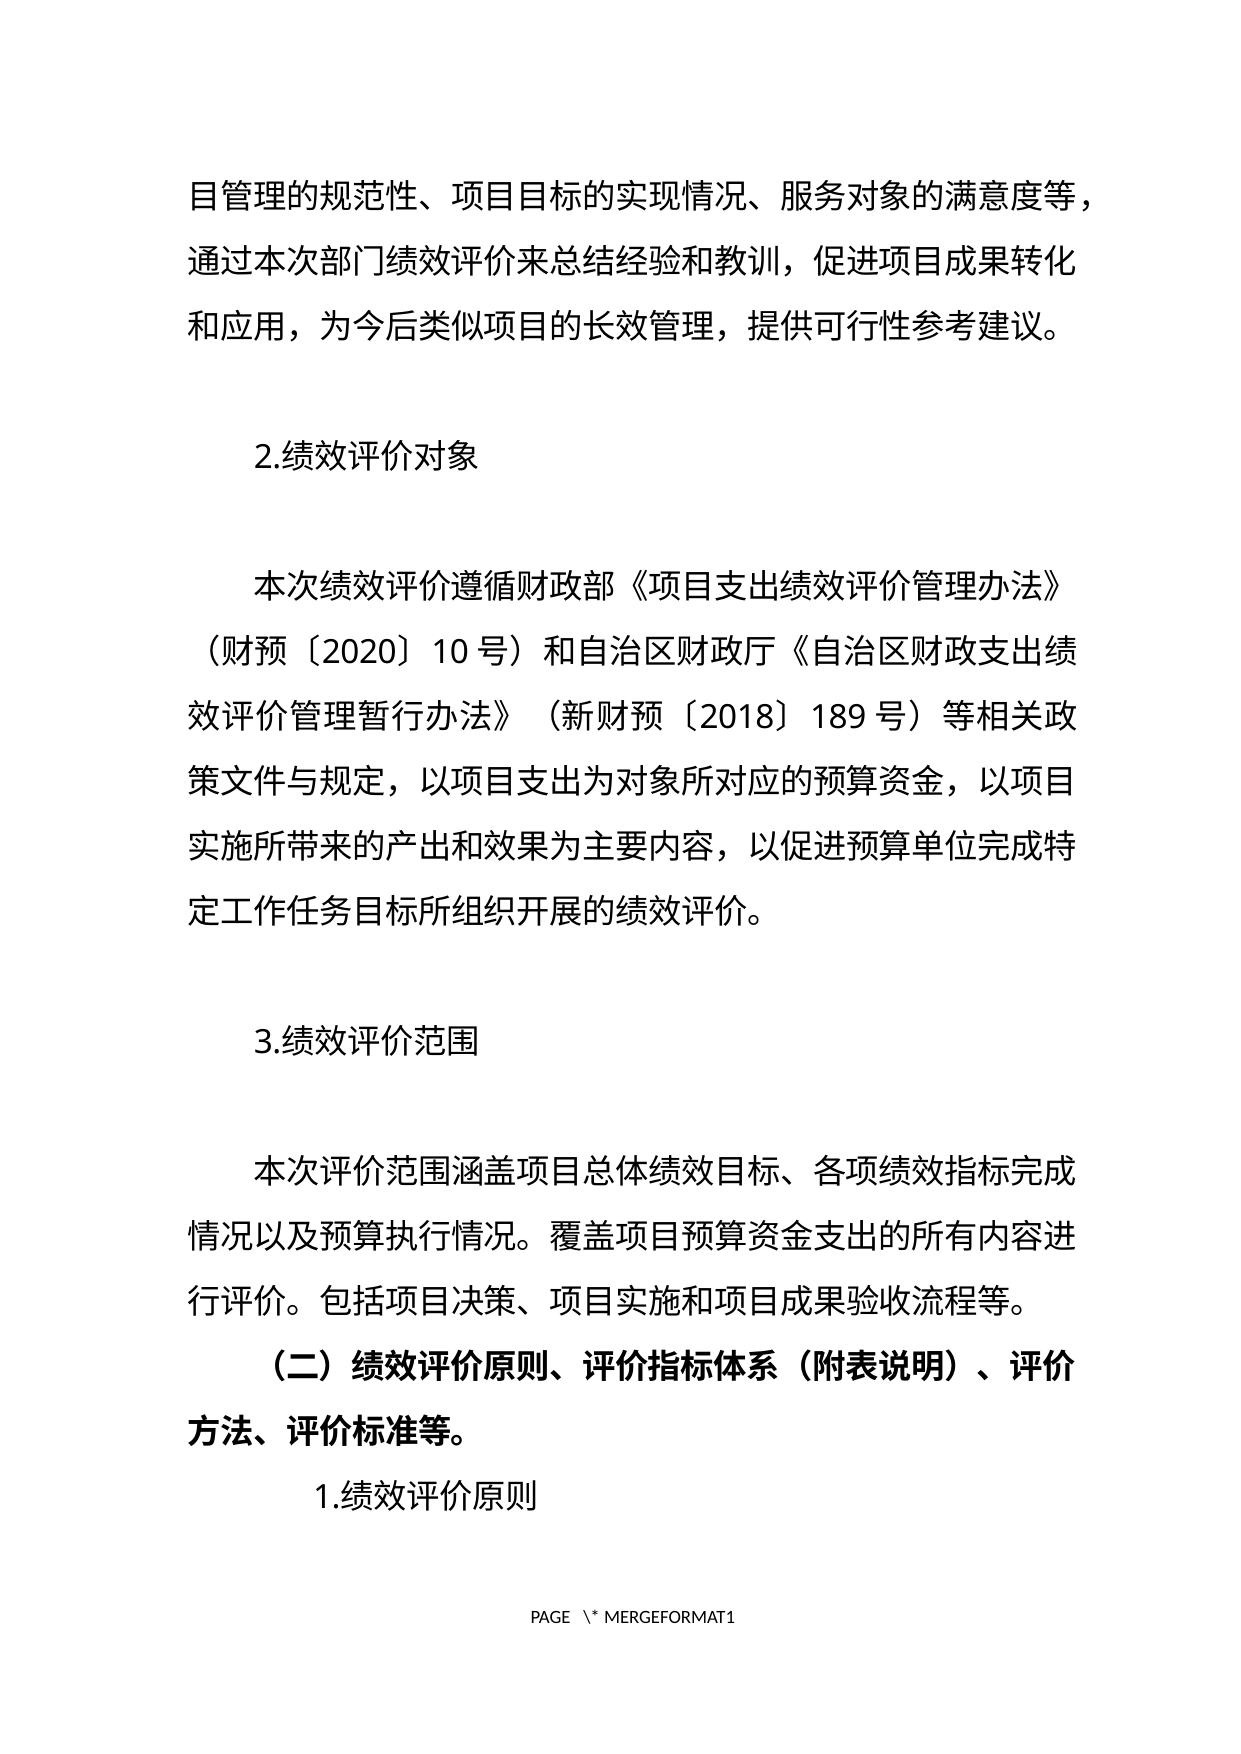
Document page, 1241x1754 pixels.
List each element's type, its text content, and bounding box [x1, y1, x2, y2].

text （二）绩效评价原则、评价指标体系（附表说明）、评价方法、评价标准等。 [187, 1332, 1078, 1462]
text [187, 1462, 1078, 1527]
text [187, 162, 1078, 1332]
